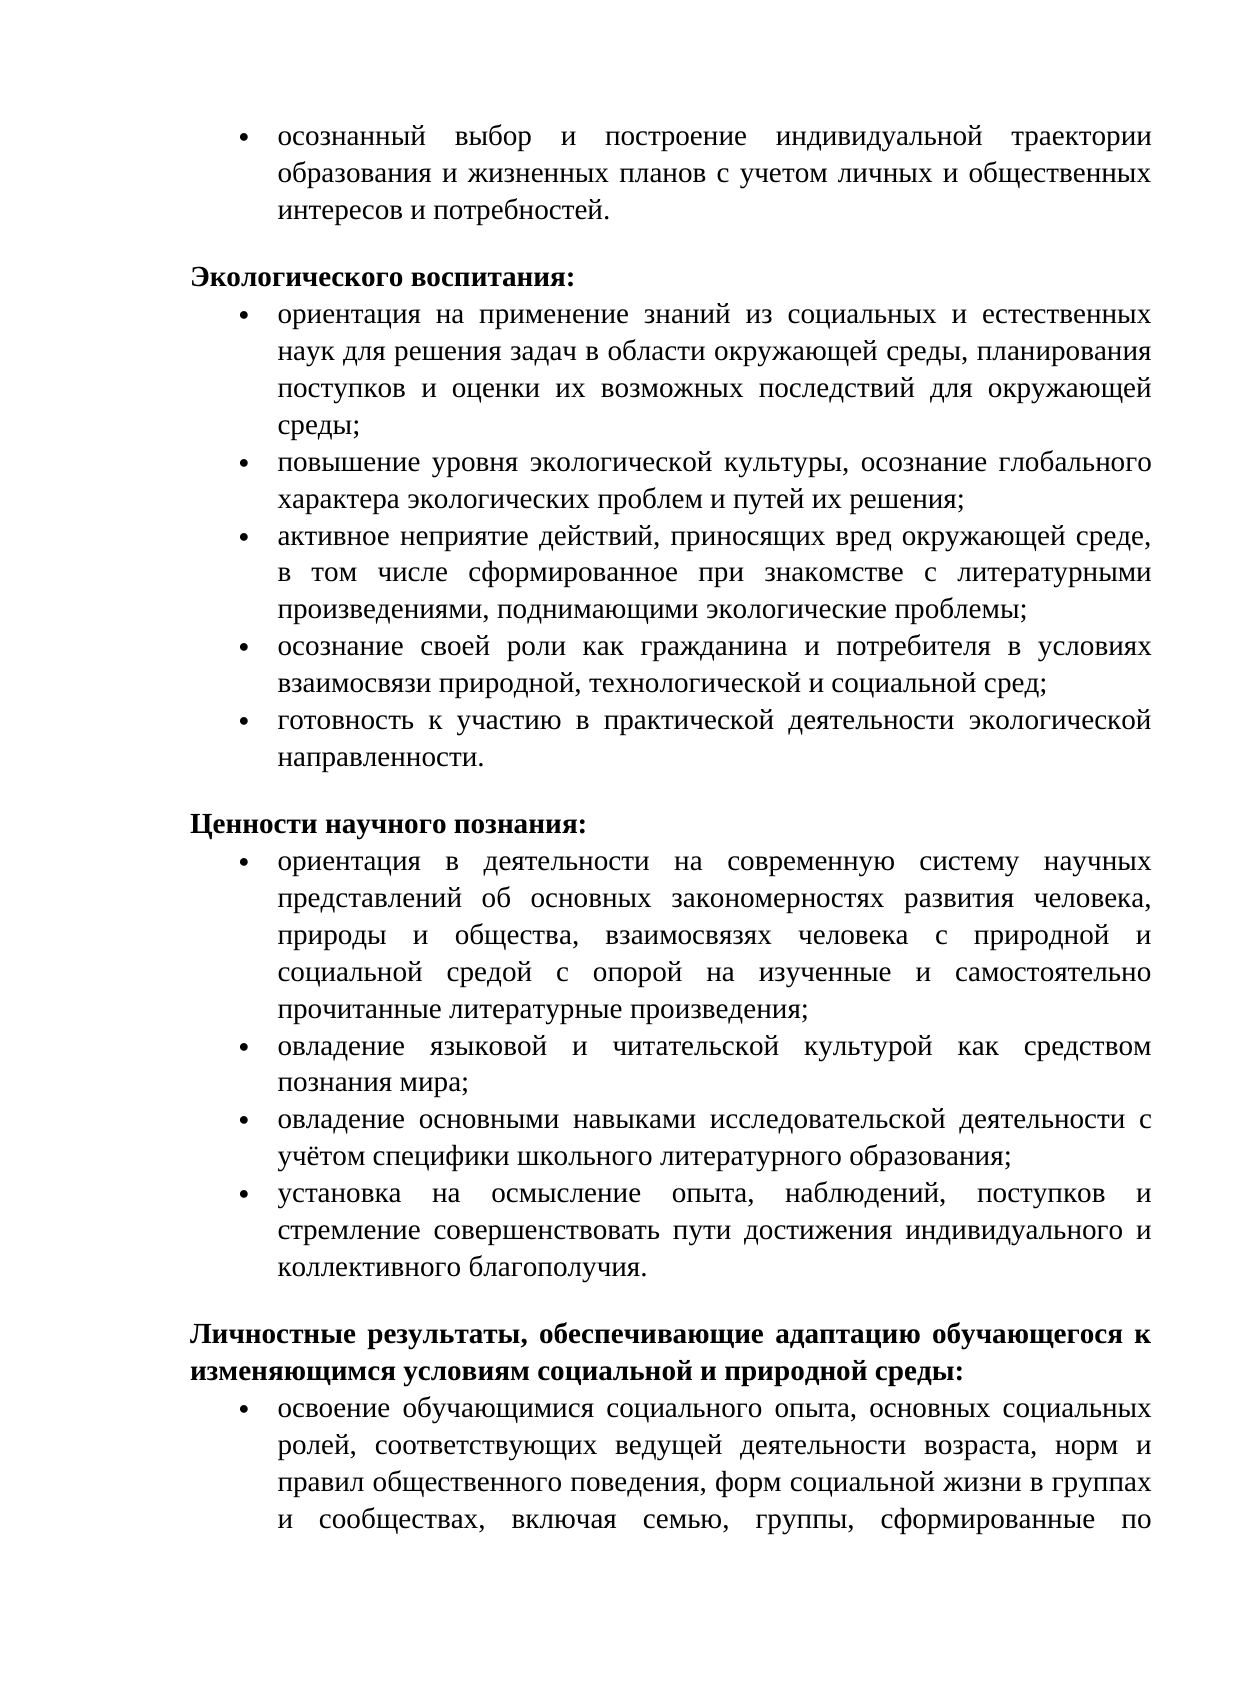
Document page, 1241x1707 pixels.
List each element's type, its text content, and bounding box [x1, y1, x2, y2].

list ориентация в деятельности на современную систему научных представлений об основных закономерностях развития человека, природы и общества, взаимосвязях человека с природной и социальной средой с опорой на изученные и самостоятельно прочитанные литературные произведения; [240, 843, 1152, 1024]
list ориентация на применение знаний из социальных и естественных наук для решения задач в области окружающей среды, планирования поступков и оценки их возможных последствий для окружающей среды; [240, 296, 1152, 441]
list установка на осмысление опыта, наблюдений, поступков и стремление совершенствовать пути достижения индивидуального и коллективного благополучия. [240, 1175, 1152, 1282]
list готовность к участию в практической деятельности экологической направленности. [240, 702, 1152, 772]
text Экологического воспитания: [190, 259, 1152, 293]
list осознанный выбор и построение индивидуальной траектории образования и жизненных планов с учетом личных и общественных интересов и потребностей. [240, 118, 1152, 225]
list осознание своей роли как гражданина и потребителя в условиях взаимосвязи природной, технологической и социальной сред; [240, 628, 1152, 699]
list овладение основными навыками исследовательской деятельности с учётом специфики школьного литературного образования; [240, 1101, 1152, 1172]
list активное неприятие действий, приносящих вред окружающей среде, в том числе сформированное при знакомстве с литературными произведениями, поднимающими экологические проблемы; [240, 518, 1152, 625]
list повышение уровня экологической культуры, осознание глобального характера экологических проблем и путей их решения; [240, 444, 1152, 514]
text Личностные результаты, обеспечивающие адаптацию обучающегося к изменяющимся условиям социальной и природной среды: [190, 1317, 1152, 1387]
list овладение языковой и читательской культурой как средством познания мира; [240, 1028, 1152, 1098]
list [240, 1390, 1152, 1534]
text Ценности научного познания: [190, 806, 1152, 840]
